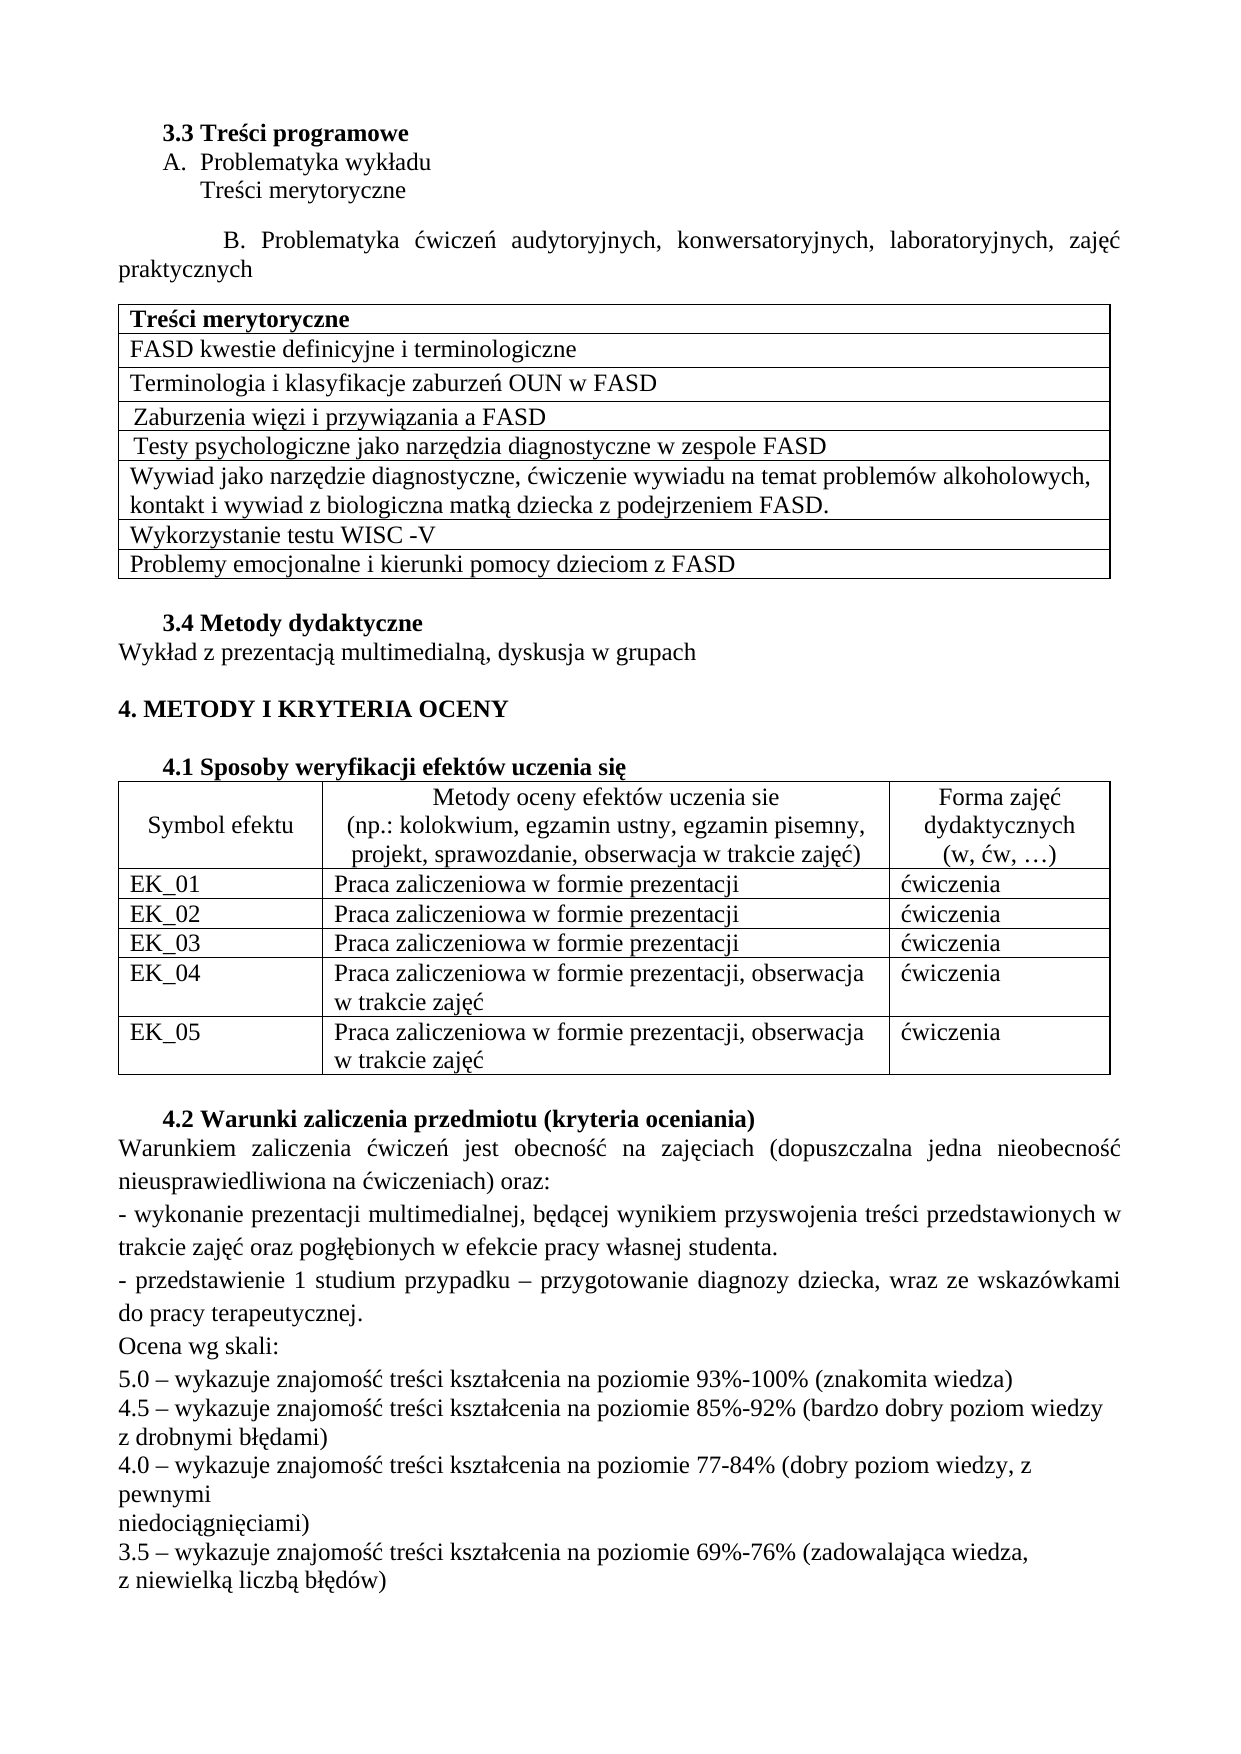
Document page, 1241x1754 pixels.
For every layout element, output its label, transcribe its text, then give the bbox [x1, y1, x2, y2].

table_cell EK_03 [119, 929, 322, 957]
table_cell Praca zaliczeniowa w formie prezentacji, obserwacja w trakcie zajęć [323, 958, 889, 1016]
table_cell EK_05 [119, 1017, 322, 1074]
text Wykład z prezentacją multimedialną, dyskusja w grupach [118, 637, 1122, 666]
table_cell EK_02 [119, 899, 322, 927]
table_header Metody oceny efektów uczenia sie (np.: kolokwium, egzamin ustny, egzamin pisemny, projekt, sprawozdanie, obserwacja w trakcie zajęć) [323, 782, 889, 868]
table_cell ćwiczenia [890, 869, 1109, 898]
table_cell Wykorzystanie testu WISC -V [119, 520, 1109, 548]
table_cell ćwiczenia [890, 929, 1109, 957]
text B. Problematyka ćwiczeń audytoryjnych, konwersatoryjnych, laboratoryjnych, zajęć praktycznych [118, 225, 1122, 283]
text z niewielką liczbą błędów) [118, 1565, 1122, 1594]
table_cell EK_04 [119, 958, 322, 1016]
text Warunkiem zaliczenia ćwiczeń jest obecność na zajęciach (dopuszczalna jedna nieobecność nieusprawiedliwiona na ćwiczeniach) oraz: [118, 1133, 1122, 1195]
text 4.5 – wykazuje znajomość treści kształcenia na poziomie 85%-92% (bardzo dobry poziom wiedzy [118, 1393, 1122, 1422]
table_cell ćwiczenia [890, 1017, 1109, 1074]
text 5.0 – wykazuje znajomość treści kształcenia na poziomie 93%-100% (znakomita wiedza) [118, 1364, 1122, 1393]
table_cell Problemy emocjonalne i kierunki pomocy dzieciom z FASD [119, 550, 1109, 578]
table_cell Praca zaliczeniowa w formie prezentacji [323, 929, 889, 957]
table_cell Wywiad jako narzędzie diagnostyczne, ćwiczenie wywiadu na temat problemów alkoholowych, kontakt i wywiad z biologiczna matką dziecka z podejrzeniem FASD. [119, 461, 1109, 519]
text 4.2 Warunki zaliczenia przedmiotu (kryteria oceniania) [162, 1104, 1122, 1133]
text Ocena wg skali: [118, 1331, 1122, 1360]
table_cell Zaburzenia więzi i przywiązania a FASD [119, 402, 1109, 430]
text 4.1 Sposoby weryfikacji efektów uczenia się [162, 752, 1122, 781]
table_cell Praca zaliczeniowa w formie prezentacji [323, 869, 889, 898]
table_cell Praca zaliczeniowa w formie prezentacji, obserwacja w trakcie zajęć [323, 1017, 889, 1074]
list Problematyka wykładu [162, 147, 1122, 176]
table_cell ćwiczenia [890, 958, 1109, 1016]
text 4. METODY I KRYTERIA OCENY [118, 694, 1122, 723]
text 4.0 – wykazuje znajomość treści kształcenia na poziomie 77-84% (dobry poziom wiedzy, z pewnymi [118, 1450, 1122, 1508]
text 3.5 – wykazuje znajomość treści kształcenia na poziomie 69%-76% (zadowalająca wiedza, [118, 1537, 1122, 1565]
text - wykonanie prezentacji multimedialnej, będącej wynikiem przyswojenia treści przedstawionych w trakcie zajęć oraz pogłębionych w efekcie pracy własnej studenta. [118, 1199, 1122, 1261]
table_cell Terminologia i klasyfikacje zaburzeń OUN w FASD [119, 368, 1109, 401]
table_header Treści merytoryczne [119, 305, 1109, 333]
table_header Forma zajęć dydaktycznych (w, ćw, …) [890, 782, 1109, 868]
table_header Symbol efektu [119, 782, 322, 868]
text 3.4 Metody dydaktyczne [162, 608, 1122, 637]
table_cell Testy psychologiczne jako narzędzia diagnostyczne w zespole FASD [119, 431, 1109, 460]
text niedociągnięciami) [118, 1508, 1122, 1537]
text - przedstawienie 1 studium przypadku – przygotowanie diagnozy dziecka, wraz ze wskazówkami do pracy terapeutycznej. [118, 1265, 1122, 1327]
list Treści programowe [162, 118, 1122, 147]
table_cell Praca zaliczeniowa w formie prezentacji [323, 899, 889, 927]
text z drobnymi błędami) [118, 1422, 1122, 1450]
table_cell FASD kwestie definicyjne i terminologiczne [119, 334, 1109, 367]
list Treści merytoryczne [200, 176, 1122, 204]
table_cell ćwiczenia [890, 899, 1109, 927]
table_cell EK_01 [119, 869, 322, 898]
